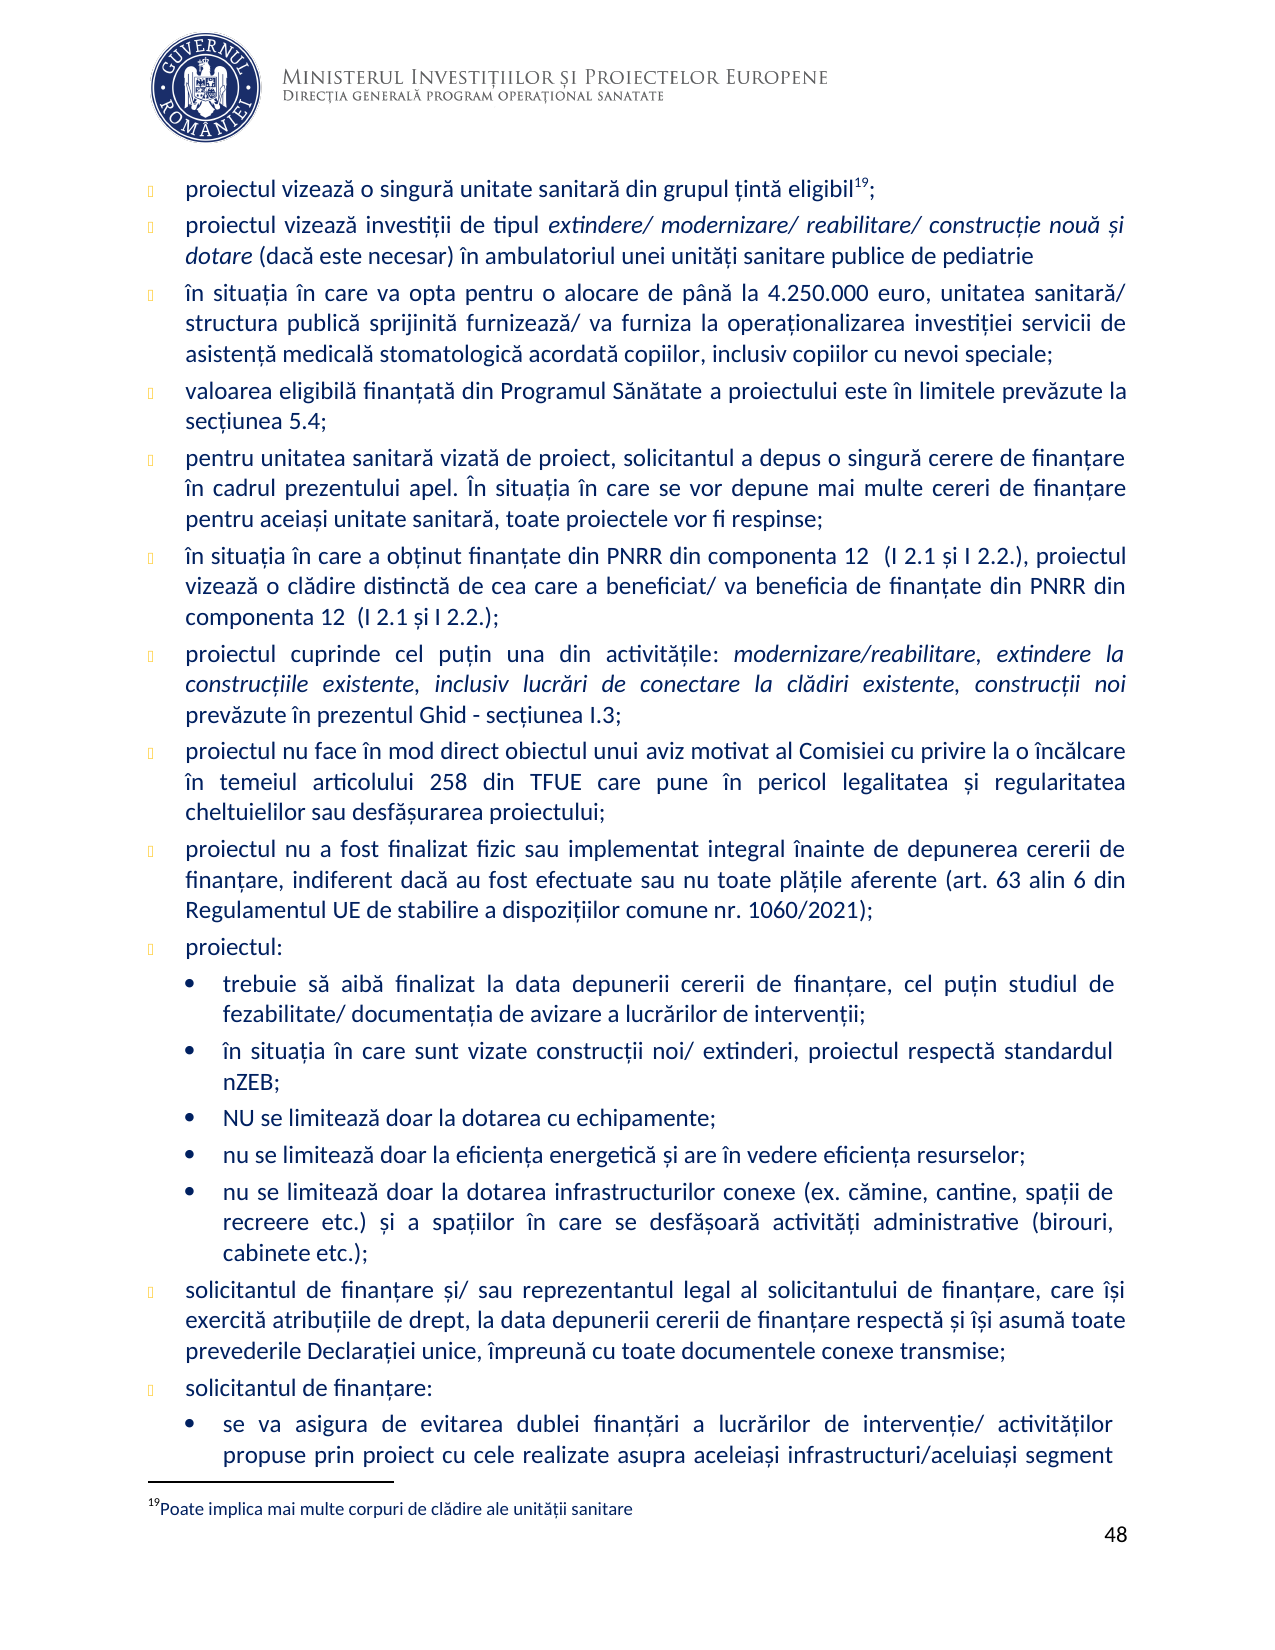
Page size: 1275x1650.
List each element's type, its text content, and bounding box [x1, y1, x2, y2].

list solicitantul de finanțare și/ sau reprezentantul legal al solicitantului de finanțare, care își exercită atribuțiile de drept, la data depunerii cererii de finanțare respectă și își asumă toate prevederile Declarației unice, împreună cu toate documentele conexe transmise; [148, 1274, 1127, 1365]
list nu se limitează doar la dotarea infrastructurilor conexe (ex. cămine, cantine, spații de recreere etc.) și a spațiilor în care se desfășoară activități administrative (birouri, cabinete etc.); [185, 1176, 1115, 1268]
picture [147, 29, 852, 145]
list proiectul cuprinde cel puţin una din activitățile: modernizare/reabilitare, extindere la construcțiile existente, inclusiv lucrări de conectare la clădiri existente, construcții noi prevăzute în prezentul Ghid - secțiunea I.3; [148, 638, 1127, 729]
list în situația în care sunt vizate construcții noi/ extinderi, proiectul respectă standardul nZEB; [185, 1035, 1115, 1096]
list în situația în care va opta pentru o alocare de până la 4.250.000 euro, unitatea sanitară/ structura publică sprijinită furnizează/ va furniza la operaționalizarea investiției servicii de asistență medicală stomatologică acordată copiilor, inclusiv copiilor cu nevoi speciale; [148, 277, 1127, 368]
list nu se limitează doar la eficiența energetică și are în vedere eficiența resurselor; [185, 1139, 1115, 1170]
list NU se limitează doar la dotarea cu echipamente; [185, 1102, 1115, 1133]
list în situația în care a obținut finanțate din PNRR din componenta 12 (I 2.1 și I 2.2.), proiectul vizează o clădire distinctă de cea care a beneficiat/ va beneficia de finanțate din PNRR din componenta 12 (I 2.1 și I 2.2.); [148, 540, 1127, 631]
list proiectul nu face în mod direct obiectul unui aviz motivat al Comisiei cu privire la o încălcare în temeiul articolului 258 din TFUE care pune în pericol legalitatea și regularitatea cheltuielilor sau desfășurarea proiectului; [148, 736, 1127, 827]
list trebuie să aibă finalizat la data depunerii cererii de finanțare, cel puțin studiul de fezabilitate/ documentația de avizare a lucrărilor de intervenții; [185, 968, 1115, 1029]
list pentru unitatea sanitară vizată de proiect, solicitantul a depus o singură cerere de finanțare în cadrul prezentului apel. În situația în care se vor depune mai multe cereri de finanțare pentru aceiași unitate sanitară, toate proiectele vor fi respinse; [148, 442, 1127, 534]
list proiectul nu a fost finalizat fizic sau implementat integral înainte de depunerea cererii de finanțare, indiferent dacă au fost efectuate sau nu toate plățile aferente (art. 63 alin 6 din Regulamentul UE de stabilire a dispozițiilor comune nr. 1060/2021); [148, 833, 1127, 925]
list proiectul: [148, 931, 1127, 962]
list valoarea eligibilă finanțată din Programul Sănătate a proiectului este în limitele prevăzute la secțiunea 5.4; [148, 375, 1127, 436]
list proiectul vizează investiții de tipul extindere/ modernizare/ reabilitare/ construcție nouă și dotare (dacă este necesar) în ambulatoriul unei unități sanitare publice de pediatrie [148, 210, 1127, 271]
list proiectul vizează o singură unitate sanitară din grupul țintă eligibil; [148, 173, 1127, 203]
list solicitantul de finanțare: [148, 1372, 1127, 1402]
